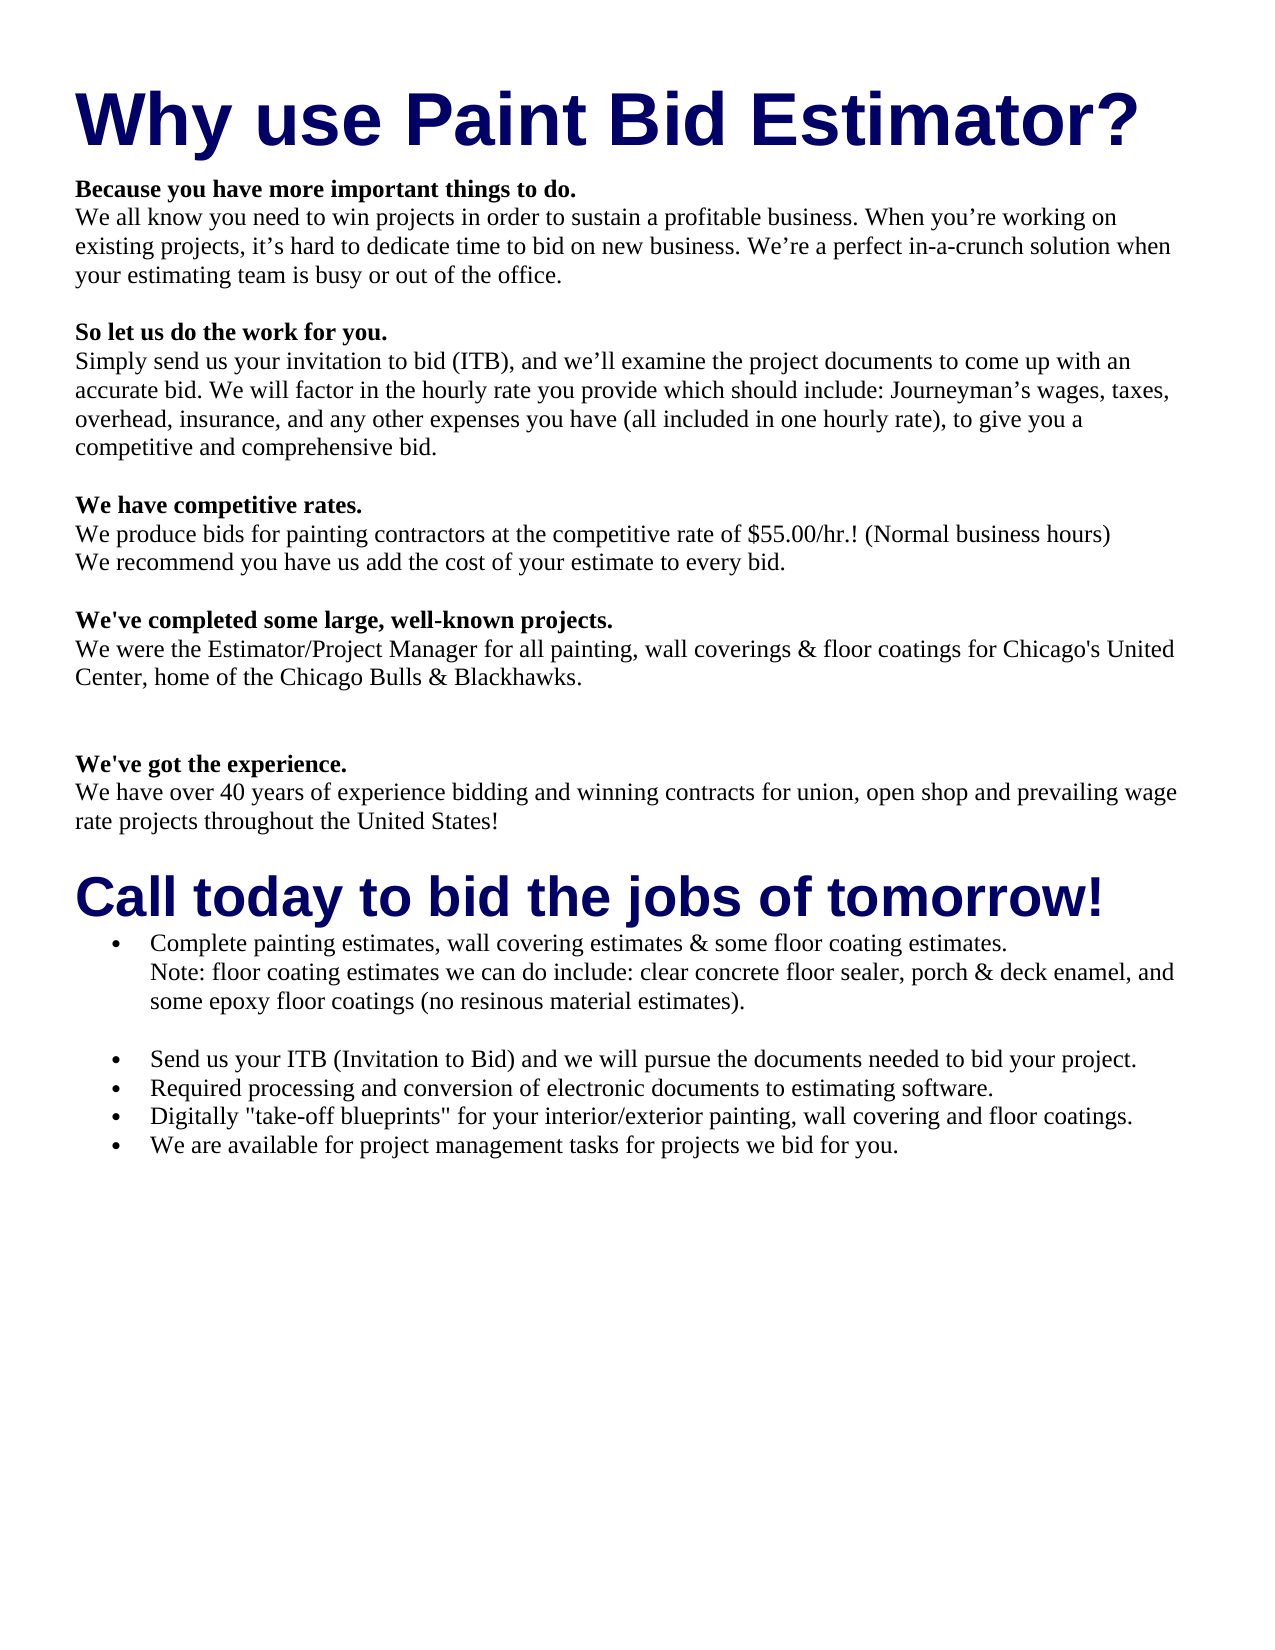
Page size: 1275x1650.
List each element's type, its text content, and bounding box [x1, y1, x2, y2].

text We've got the experience. We have over 40 years of experience bidding and winning contracts for union, open shop and prevailing wage rate projects throughout the United States! [75, 691, 1200, 835]
text Why use Paint Bid Estimator? [75, 75, 1200, 161]
list Required processing and conversion of electronic documents to estimating software. [112, 1073, 1200, 1101]
list Send us your ITB (Invitation to Bid) and we will pursue the documents needed to bid your project. [112, 1044, 1200, 1073]
list We are available for project management tasks for projects we bid for you. [112, 1130, 1200, 1159]
text Because you have more important things to do. We all know you need to win projects in order to sustain a profitable business. When you’re working on existing projects, it’s hard to dedicate time to bid on new business. We’re a perfect in-a-crunch solution when your estimating team is busy or out of the office. So let us do the work for you. Simply send us your invitation to bid (ITB), and we’ll examine the project documents to come up with an accurate bid. We will factor in the hourly rate you provide which should include: Journeyman’s wages, taxes, overhead, insurance, and any other expenses you have (all included in one hourly rate), to give you a competitive and comprehensive bid. We have competitive rates. We produce bids for painting contractors at the competitive rate of $55.00/hr.! (Normal business hours) [75, 174, 1200, 547]
text We recommend you have us add the cost of your estimate to every bid. We've completed some large, well-known projects. We were the Estimator/Project Manager for all painting, wall coverings & floor coatings for Chicago's United Center, home of the Chicago Bulls & Blackhawks. [75, 547, 1200, 691]
text Note: floor coating estimates we can do include: clear concrete floor sealer, porch & deck enamel, and some epoxy floor coatings (no resinous material estimates). [150, 957, 1200, 1015]
list Complete painting estimates, wall covering estimates & some floor coating estimates. [112, 928, 1200, 957]
text Call today to bid the jobs of tomorrow! [75, 864, 1200, 928]
list Digitally "take-off blueprints" for your interior/exterior painting, wall covering and floor coatings. [112, 1101, 1200, 1130]
